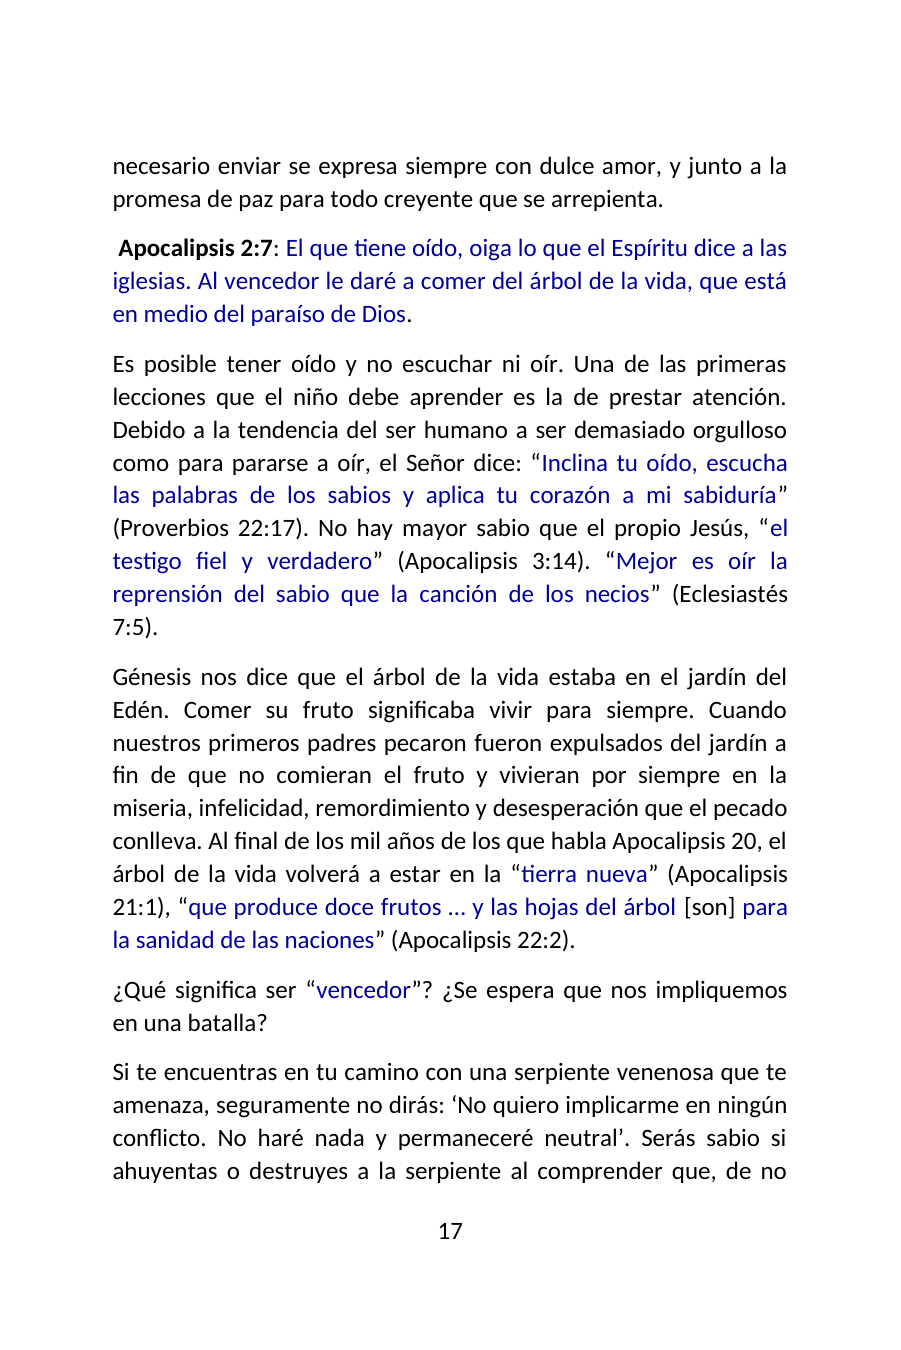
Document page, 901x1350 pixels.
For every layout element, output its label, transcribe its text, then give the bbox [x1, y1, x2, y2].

text Es posible tener oído y no escuchar ni oír. Una de las primeras lecciones que el niño debe aprender es la de prestar atención. Debido a la tendencia del ser humano a ser demasiado orgulloso como para pararse a oír, el Señor dice: “Inclina tu oído, escucha las palabras de los sabios y aplica tu corazón a mi sabiduría” (Proverbios 22:17). No hay mayor sabio que el propio Jesús, “el testigo fiel y verdadero” (Apocalipsis 3:14). “Mejor es oír la reprensión del sabio que la canción de los necios” (Eclesiastés 7:5). [112, 348, 788, 642]
text ¿Qué significa ser “vencedor”? ¿Se espera que nos impliquemos en una batalla? [112, 974, 788, 1037]
text Génesis nos dice que el árbol de la vida estaba en el jardín del Edén. Comer su fruto significaba vivir para siempre. Cuando nuestros primeros padres pecaron fueron expulsados del jardín a fin de que no comieran el fruto y vivieran por siempre en la miseria, infelicidad, remordimiento y desesperación que el pecado conlleva. Al final de los mil años de los que habla Apocalipsis 20, el árbol de la vida volverá a estar en la “tierra nueva” (Apocalipsis 21:1), “que produce doce frutos … y las hojas del árbol [son] para la sanidad de las naciones” (Apocalipsis 22:2). [112, 661, 788, 955]
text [112, 150, 788, 213]
text Apocalipsis 2:7: El que tiene oído, oiga lo que el Espíritu dice a las iglesias. Al vencedor le daré a comer del árbol de la vida, que está en medio del paraíso de Dios. [112, 232, 788, 329]
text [112, 1056, 788, 1186]
